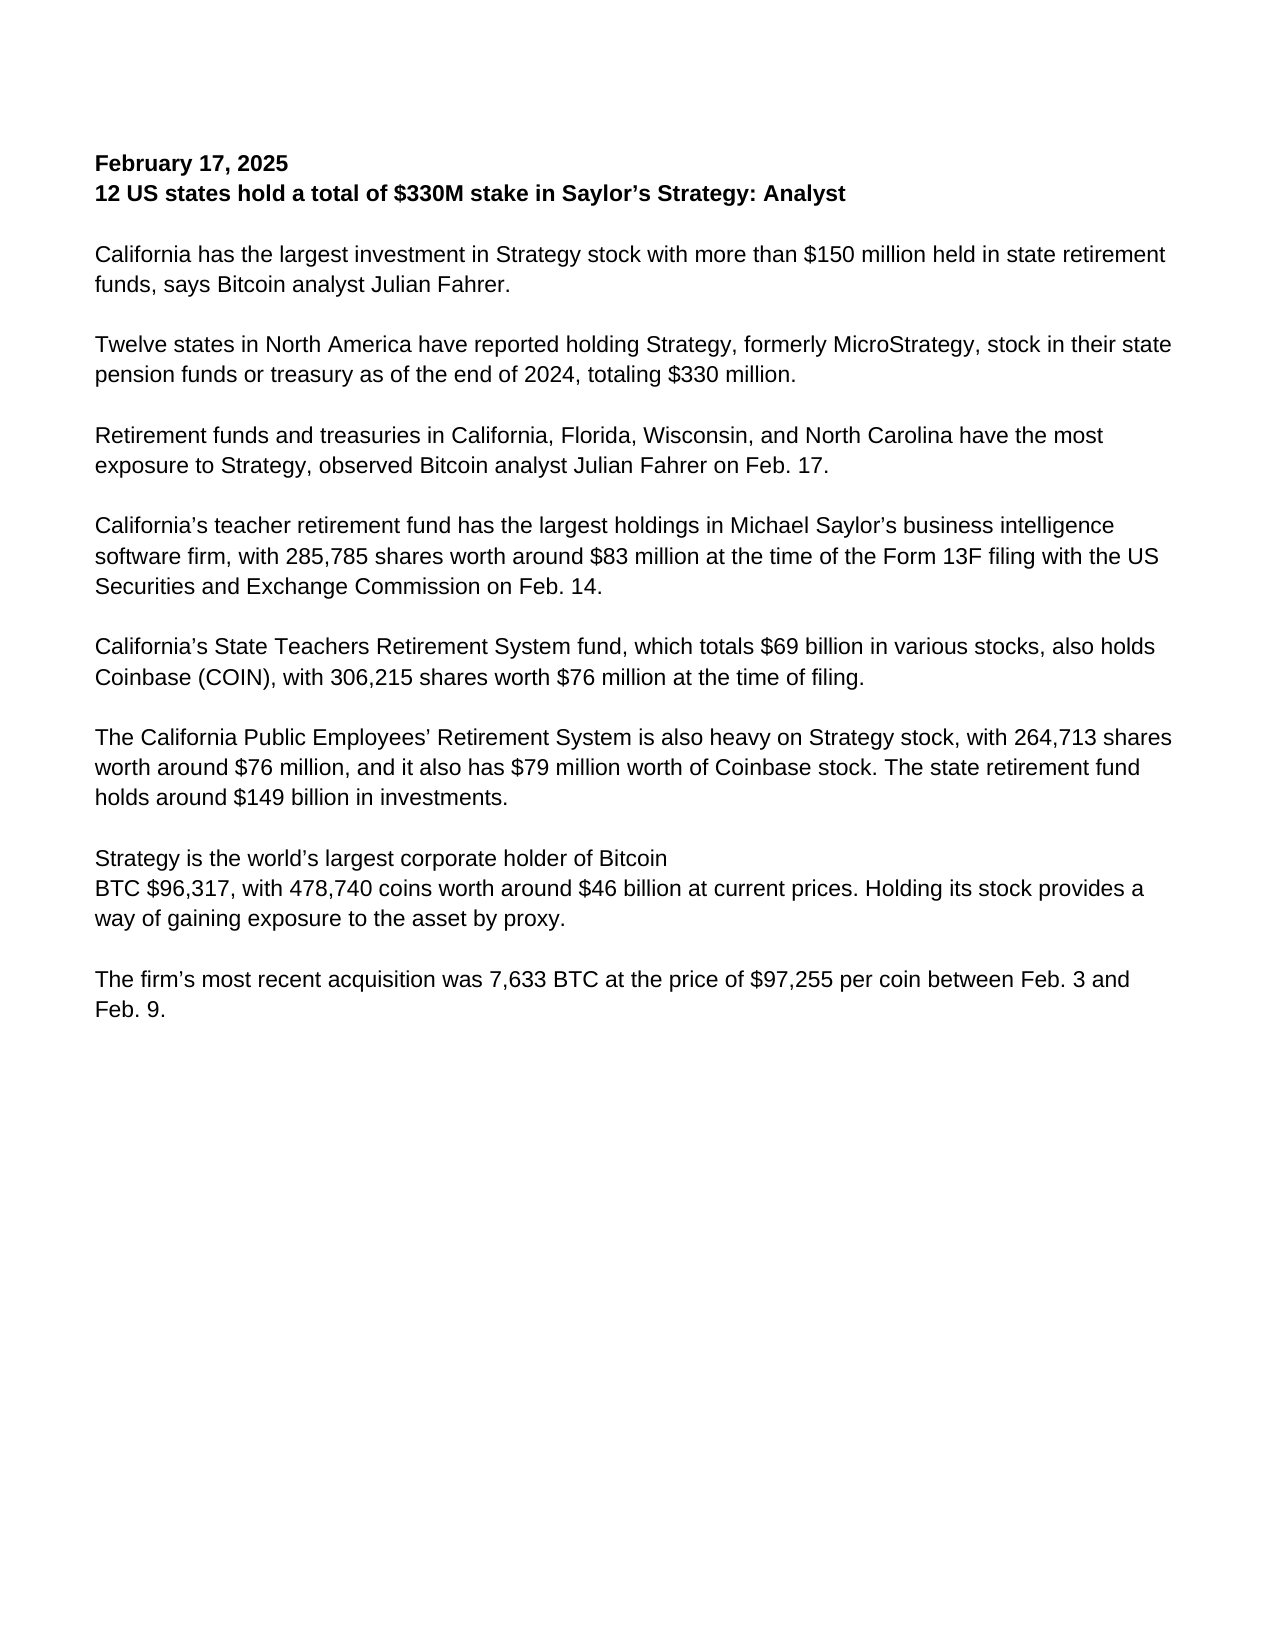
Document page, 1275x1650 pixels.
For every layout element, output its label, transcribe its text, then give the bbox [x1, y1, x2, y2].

text California’s teacher retirement fund has the largest holdings in Michael Saylor’s business intelligence software firm, with 285,785 shares worth around $83 million at the time of the Form 13F filing with the US Securities and Exchange Commission on Feb. 14. [94, 512, 1181, 599]
text Twelve states in North America have reported holding Strategy, formerly MicroStrategy, stock in their state pension funds or treasury as of the end of 2024, totaling $330 million. [94, 331, 1181, 388]
text 12 US states hold a total of $330M stake in Saylor’s Strategy: Analyst [94, 180, 1181, 207]
text Retirement funds and treasuries in California, Florida, Wisconsin, and North Carolina have the most exposure to Strategy, observed Bitcoin analyst Julian Fahrer on Feb. 17. [94, 422, 1181, 478]
text February 17, 2025 [94, 150, 1181, 176]
text California has the largest investment in Strategy stock with more than $150 million held in state retirement funds, says Bitcoin analyst Julian Fahrer. [94, 241, 1181, 297]
text The firm’s most recent acquisition was 7,633 BTC at the price of $97,255 per coin between Feb. 3 and Feb. 9. [94, 966, 1181, 1022]
text BTC $96,317, with 478,740 coins worth around $46 billion at current prices. Holding its stock provides a way of gaining exposure to the asset by proxy. [94, 875, 1181, 932]
text California’s State Teachers Retirement System fund, which totals $69 billion in various stocks, also holds Coinbase (COIN), with 306,215 shares worth $76 million at the time of filing. [94, 633, 1181, 690]
text The California Public Employees’ Retirement System is also heavy on Strategy stock, with 264,713 shares worth around $76 million, and it also has $79 million worth of Coinbase stock. The state retirement fund holds around $149 billion in investments. [94, 724, 1181, 811]
text Strategy is the world’s largest corporate holder of Bitcoin [94, 845, 1181, 871]
